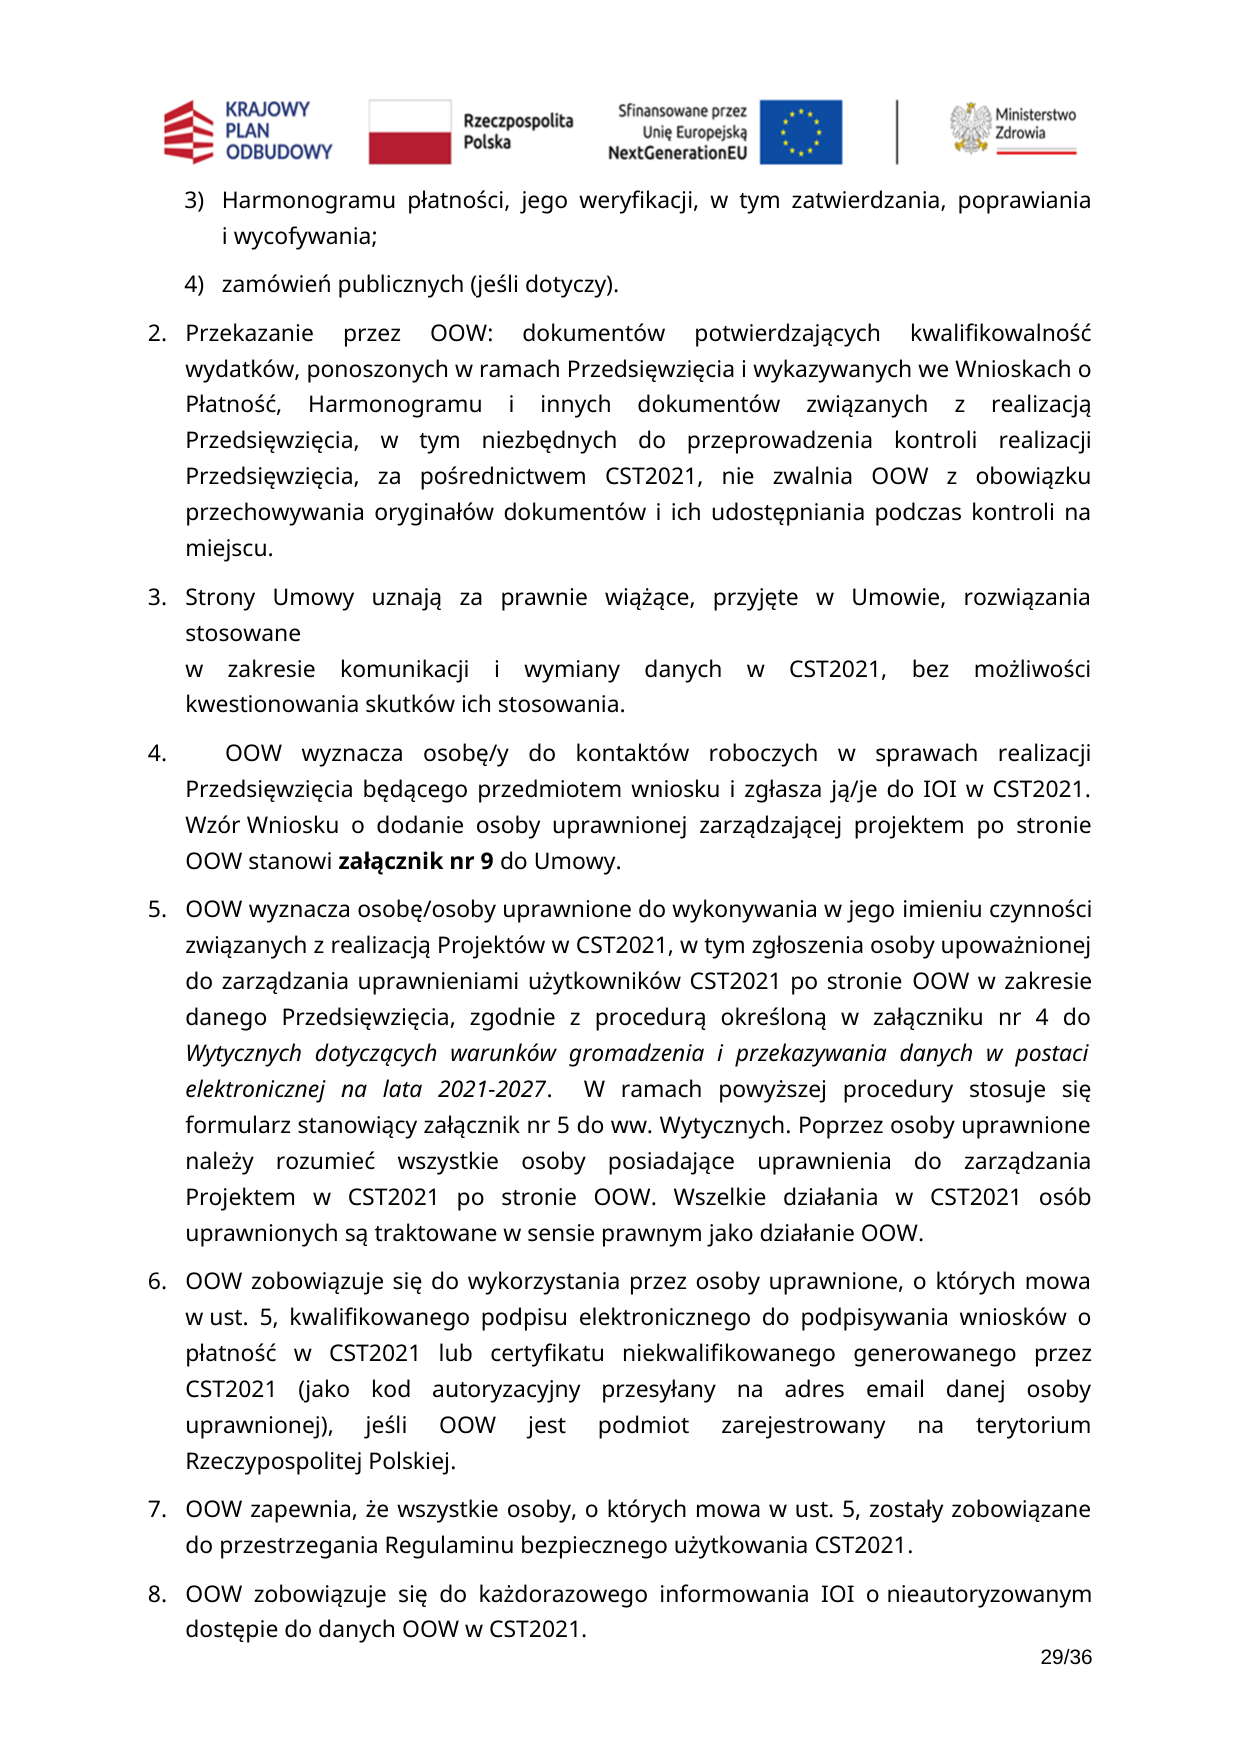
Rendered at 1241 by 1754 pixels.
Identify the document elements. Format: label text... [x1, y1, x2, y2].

picture [147, 73, 1096, 184]
list OOW zobowiązuje się do każdorazowego informowania IOI o nieautoryzowanym dostępie do danych OOW w CST2021. [148, 1577, 1092, 1645]
list OOW zobowiązuje się do wykorzystania przez osoby uprawnione, o których mowa w ust. 5, kwalifikowanego podpisu elektronicznego do podpisywania wniosków o płatność w CST2021 lub certyfikatu niekwalifikowanego generowanego przez CST2021 (jako kod autoryzacyjny przesyłany na adres email danej osoby uprawnionej), jeśli OOW jest podmiot zarejestrowany na terytorium Rzeczypospolitej Polskiej. [148, 1265, 1092, 1476]
text 3. Strony Umowy uznają za prawnie wiążące, przyjęte w Umowie, rozwiązania stosowane w zakresie komunikacji i wymiany danych w CST2021, bez możliwości kwestionowania skutków ich stosowania. [148, 581, 1092, 720]
list zamówień publicznych (jeśli dotyczy). [184, 268, 1092, 299]
list Harmonogramu płatności, jego weryfikacji, w tym zatwierdzania, poprawiania i wycofywania; [184, 184, 1092, 251]
text 4. OOW wyznacza osobę/y do kontaktów roboczych w sprawach realizacji Przedsięwzięcia będącego przedmiotem wniosku i zgłasza ją/je do IOI w CST2021. Wzór Wniosku o dodanie osoby uprawnionej zarządzającej projektem po stronie OOW stanowi załącznik nr 9 do Umowy. [148, 737, 1092, 876]
list OOW zapewnia, że wszystkie osoby, o których mowa w ust. 5, zostały zobowiązane do przestrzegania Regulaminu bezpiecznego użytkowania CST2021. [148, 1493, 1092, 1560]
list OOW wyznacza osobę/osoby uprawnione do wykonywania w jego imieniu czynności związanych z realizacją Projektów w CST2021, w tym zgłoszenia osoby upoważnionej do zarządzania uprawnieniami użytkowników CST2021 po stronie OOW w zakresie danego Przedsięwzięcia, zgodnie z procedurą określoną w załączniku nr 4 do Wytycznych dotyczących warunków gromadzenia i przekazywania danych w postaci elektronicznej na lata 2021-2027. W ramach powyższej procedury stosuje się formularz stanowiący załącznik nr 5 do ww. Wytycznych. Poprzez osoby uprawnione należy rozumieć wszystkie osoby posiadające uprawnienia do zarządzania Projektem w CST2021 po stronie OOW. Wszelkie działania w CST2021 osób uprawnionych są traktowane w sensie prawnym jako działanie OOW. [148, 893, 1092, 1248]
text 2. Przekazanie przez OOW: dokumentów potwierdzających kwalifikowalność wydatków, ponoszonych w ramach Przedsięwzięcia i wykazywanych we Wnioskach o Płatność, Harmonogramu i innych dokumentów związanych z realizacją Przedsięwzięcia, w tym niezbędnych do przeprowadzenia kontroli realizacji Przedsięwzięcia, za pośrednictwem CST2021, nie zwalnia OOW z obowiązku przechowywania oryginałów dokumentów i ich udostępniania podczas kontroli na miejscu. [148, 317, 1092, 563]
